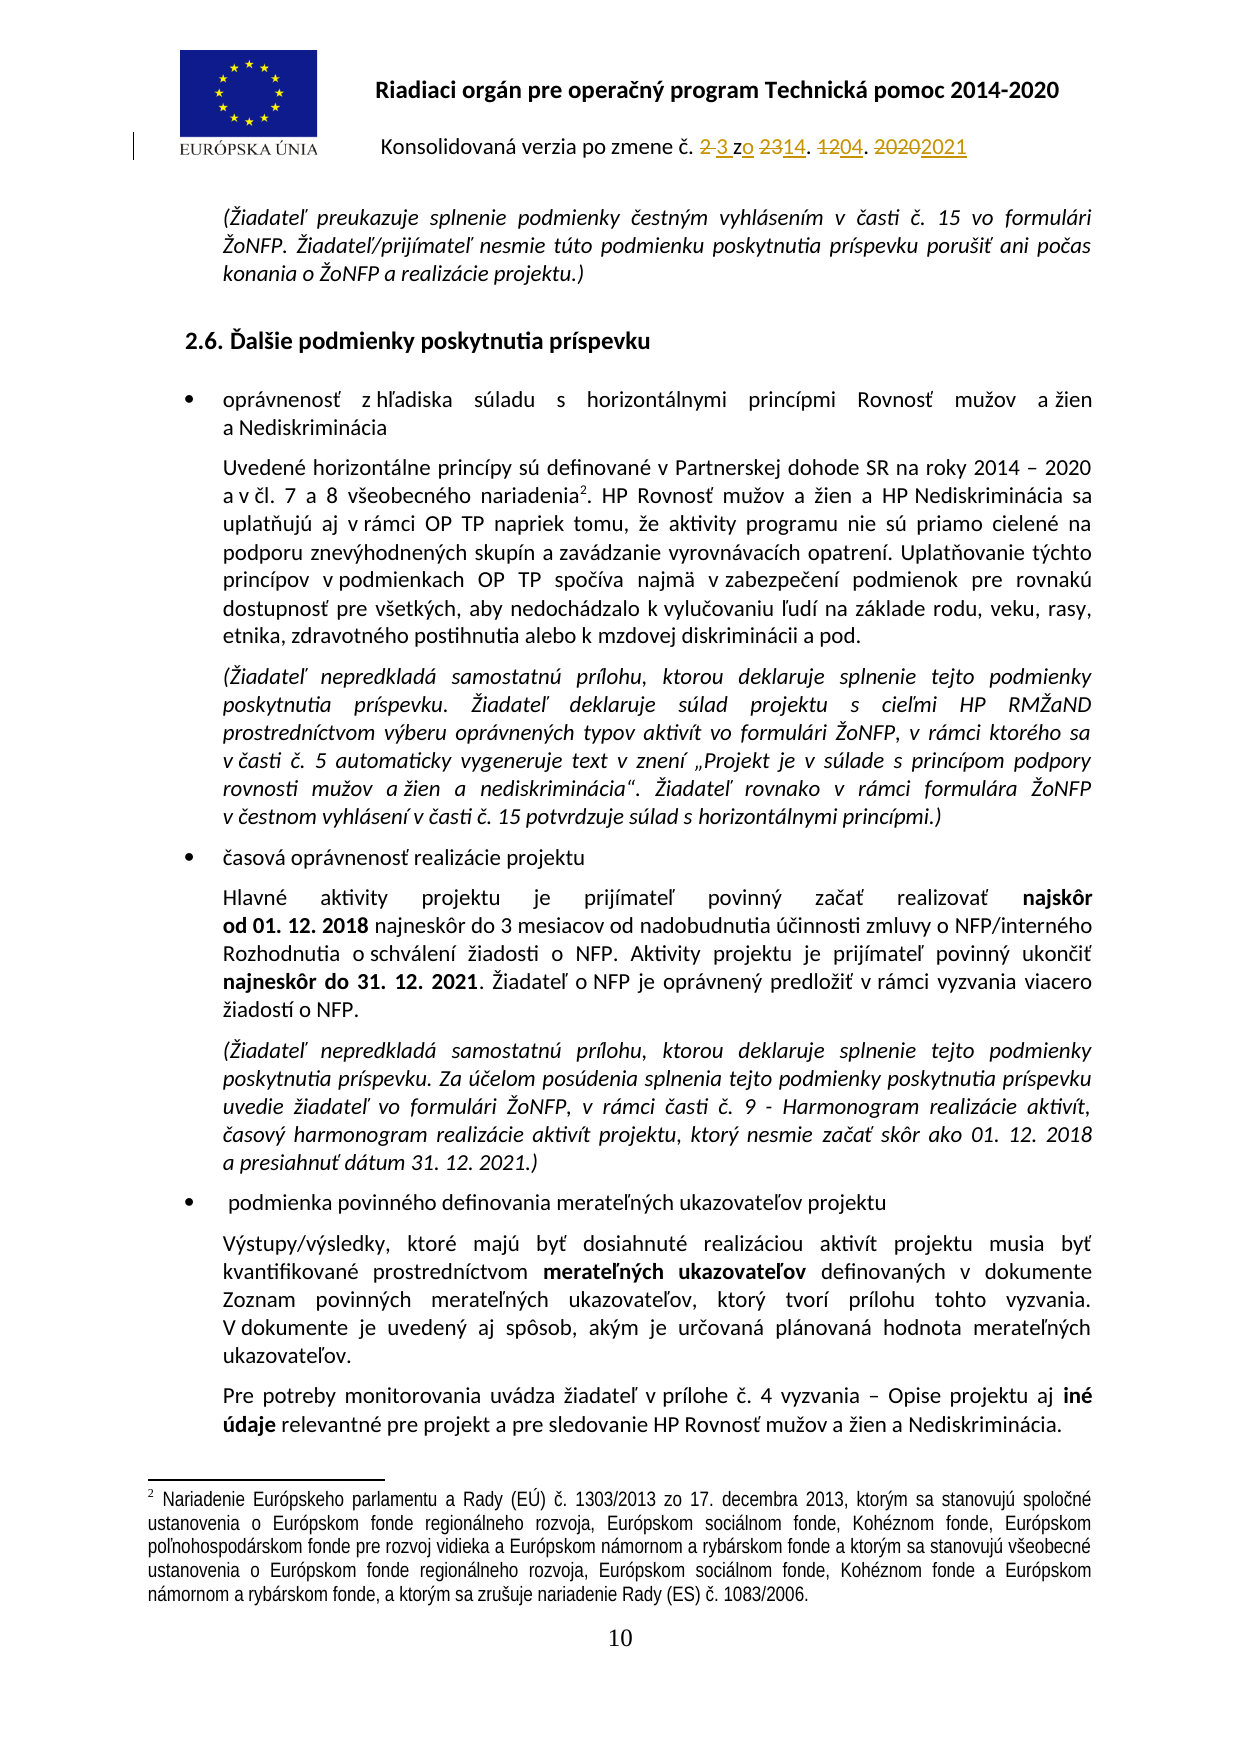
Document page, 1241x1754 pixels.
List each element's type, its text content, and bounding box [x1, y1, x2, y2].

picture [179, 50, 318, 155]
list Ďalšie podmienky poskytnutia príspevku [185, 325, 1093, 356]
list časová oprávnenosť realizácie projektu [185, 843, 1093, 871]
list (Žiadateľ preukazuje splnenie podmienky čestným vyhlásením v časti č. 15 vo formulári ŽoNFP. Žiadateľ/prijímateľ nesmie túto podmienku poskytnutia príspevku porušiť ani počas konania o ŽoNFP a realizácie projektu.) [223, 203, 1093, 287]
list (Žiadateľ nepredkladá samostatnú prílohu, ktorou deklaruje splnenie tejto podmienky poskytnutia príspevku. Za účelom posúdenia splnenia tejto podmienky poskytnutia príspevku uvedie žiadateľ vo formulári ŽoNFP, v rámci časti č. 9 - Harmonogram realizácie aktivít, časový harmonogram realizácie aktivít projektu, ktorý nesmie začať skôr ako 01. 12. 2018 a presiahnuť dátum 31. 12. 2021.) [223, 1036, 1093, 1176]
list oprávnenosť z hľadiska súladu s horizontálnymi princípmi Rovnosť mužov a žien a Nediskriminácia [185, 385, 1093, 441]
list podmienka povinného definovania merateľných ukazovateľov projektu [185, 1188, 1093, 1217]
list (Žiadateľ nepredkladá samostatnú prílohu, ktorou deklaruje splnenie tejto podmienky poskytnutia príspevku. Žiadateľ deklaruje súlad projektu s cieľmi HP RMŽaND prostredníctvom výberu oprávnených typov aktivít vo formulári ŽoNFP, v rámci ktorého sa v časti č. 5 automaticky vygeneruje text v znení „Projekt je v súlade s princípom podpory rovnosti mužov a žien a nediskriminácia“. Žiadateľ rovnako v rámci formulára ŽoNFP v čestnom vyhlásení v časti č. 15 potvrdzuje súlad s horizontálnymi princípmi.) [223, 662, 1093, 830]
list Výstupy/výsledky, ktoré majú byť dosiahnuté realizáciou aktivít projektu musia byť kvantifikované prostredníctvom merateľných ukazovateľov definovaných v dokumente Zoznam povinných merateľných ukazovateľov, ktorý tvorí prílohu tohto vyzvania. V dokumente je uvedený aj spôsob, akým je určovaná plánovaná hodnota merateľných ukazovateľov. [223, 1229, 1093, 1369]
list Hlavné aktivity projektu je prijímateľ povinný začať realizovať najskôr od 01. 12. 2018 najneskôr do 3 mesiacov od nadobudnutia účinnosti zmluvy o NFP/interného Rozhodnutia o schválení žiadosti o NFP. Aktivity projektu je prijímateľ povinný ukončiť najneskôr do 31. 12. 2021. Žiadateľ o NFP je oprávnený predložiť v rámci vyzvania viacero žiadostí o NFP. [223, 883, 1093, 1023]
list Pre potreby monitorovania uvádza žiadateľ v prílohe č. 4 vyzvania – Opise projektu aj iné údaje relevantné pre projekt a pre sledovanie HP Rovnosť mužov a žien a Nediskriminácia. [223, 1382, 1093, 1438]
list Uvedené horizontálne princípy sú definované v Partnerskej dohode SR na roky 2014 – 2020 a v čl. 7 a 8 všeobecného nariadenia. HP Rovnosť mužov a žien a HP Nediskriminácia sa uplatňujú aj v rámci OP TP napriek tomu, že aktivity programu nie sú priamo cielené na podporu znevýhodnených skupín a zavádzanie vyrovnávacích opatrení. Uplatňovanie týchto princípov v podmienkach OP TP spočíva najmä v zabezpečení podmienok pre rovnakú dostupnosť pre všetkých, aby nedochádzalo k vylučovaniu ľudí na základe rodu, veku, rasy, etnika, zdravotného postihnutia alebo k mzdovej diskriminácii a pod. [223, 453, 1093, 650]
